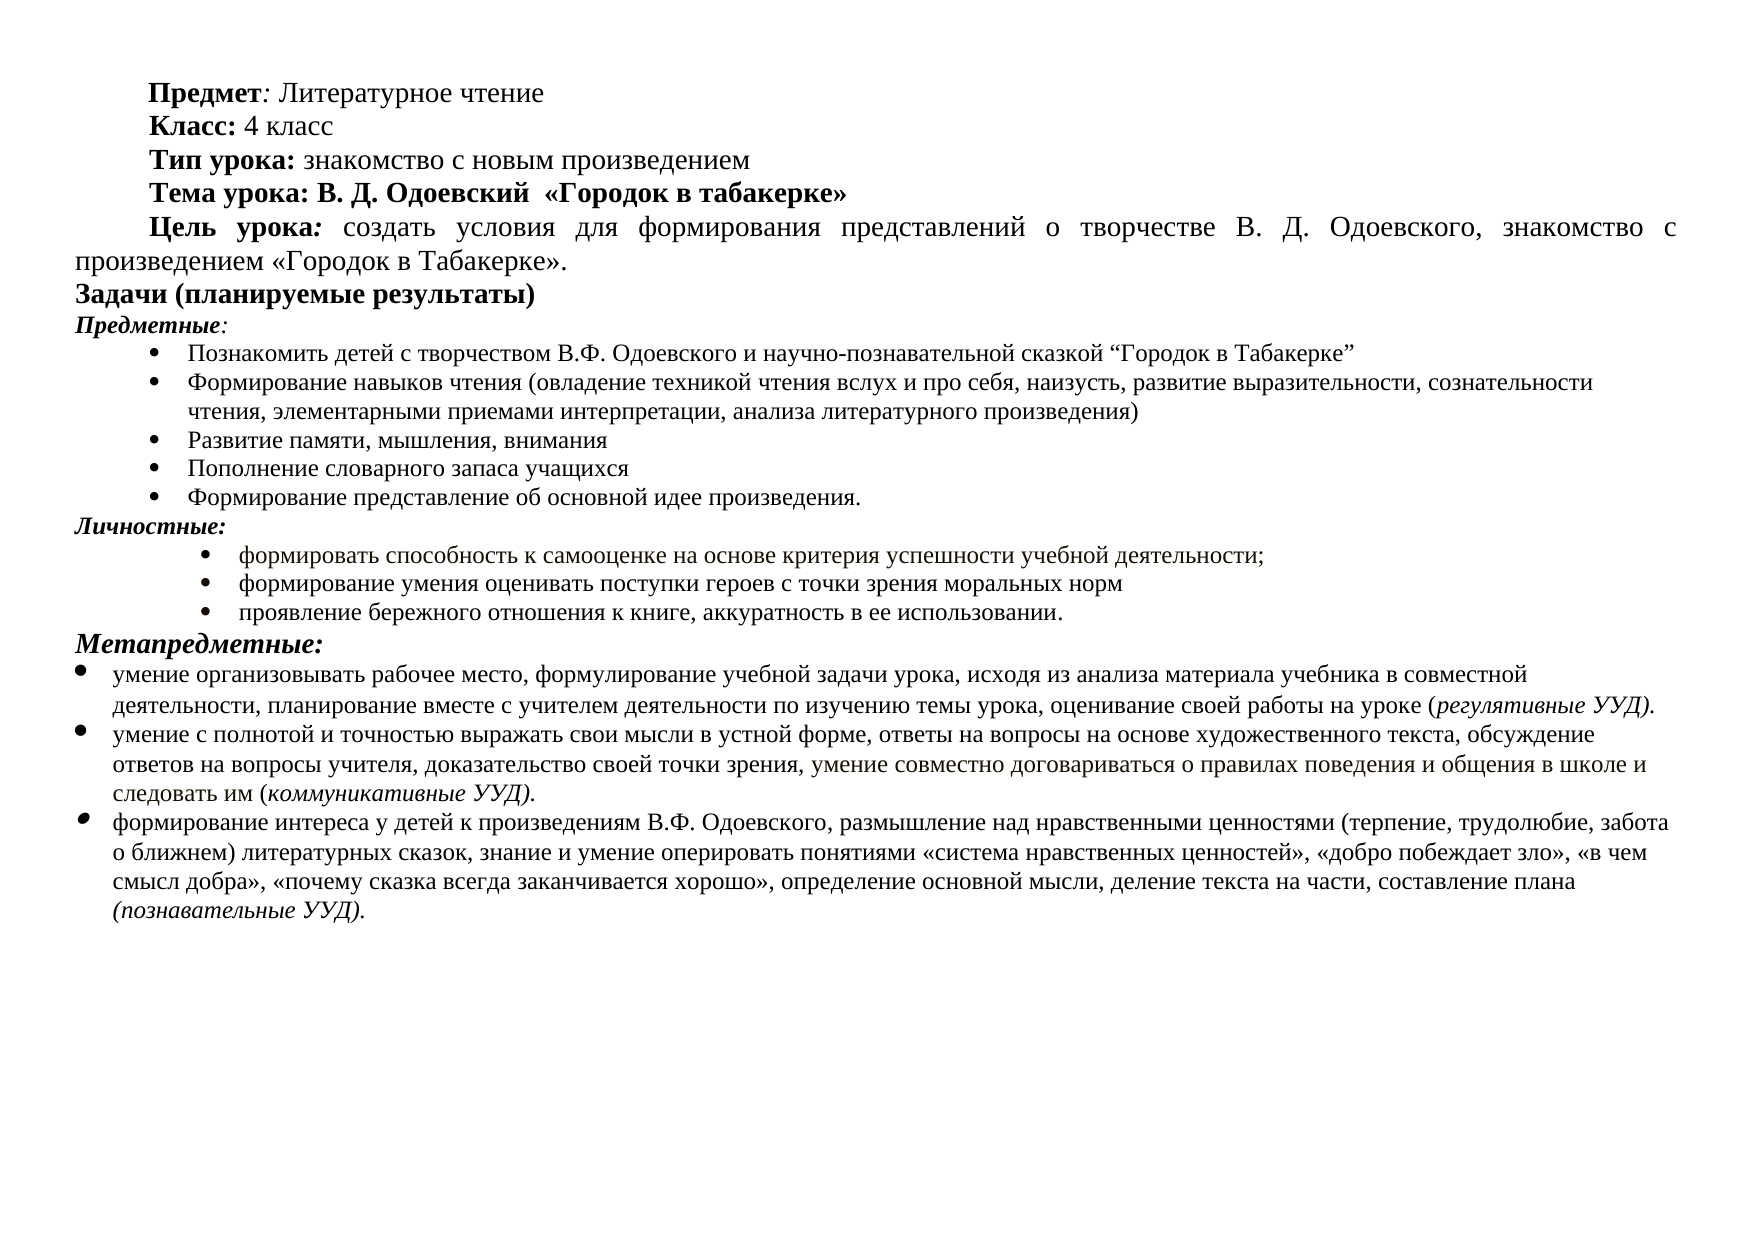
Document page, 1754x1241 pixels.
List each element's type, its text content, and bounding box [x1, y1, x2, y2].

text Личностные: [75, 511, 1679, 540]
list Развитие памяти, мышления, внимания [150, 425, 1679, 453]
list формирование умения оценивать поступки героев с точки зрения моральных норм [201, 568, 1679, 597]
list формировать способность к самооценке на основе критерия успешности учебной деятельности; [201, 540, 1679, 568]
text Предмет: Литературное чтение [75, 75, 1679, 108]
text Цель урока: создать условия для формирования представлений о творчестве В. Д. Одоевского, знакомство с произведением «Городок в Табакерке». [75, 209, 1679, 276]
list формирование интереса у детей к произведениям В.Ф. Одоевского, размышление над нравственными ценностями (терпение, трудолюбие, забота о ближнем) литературных сказок, знание и умение оперировать понятиями «система нравственных ценностей», «добро побеждает зло», «в чем смысл добра», «почему сказка всегда заканчивается хорошо», определение основной мысли, деление текста на части, составление плана (познавательные УУД). [75, 807, 1679, 924]
text Класс: 4 класс [75, 108, 1679, 142]
text Метапредметные: [75, 626, 1679, 659]
text Тема урока: В. Д. Одоевский «Городок в табакерке» [75, 176, 1679, 209]
list умение с полнотой и точностью выражать свои мысли в устной форме, ответы на вопросы на основе художественного текста, обсуждение ответов на вопросы учителя, доказательство своей точки зрения, умение совместно договариваться о правилах поведения и общения в школе и следовать им (коммуникативные УУД). [75, 719, 1679, 807]
list Формирование навыков чтения (овладение техникой чтения вслух и про себя, наизусть, развитие выразительности, сознательности чтения, элементарными приемами интерпретации, анализа литературного произведения) [150, 367, 1679, 425]
list проявление бережного отношения к книге, аккуратность в ее использовании. [201, 597, 1679, 626]
text Задачи (планируемые результаты) [75, 276, 1679, 310]
text Предметные: [75, 310, 1679, 338]
list Познакомить детей с творчеством В.Ф. Одоевского и научно-познавательной сказкой “Городок в Табакерке” [150, 338, 1679, 367]
list Формирование представление об основной идее произведения. [150, 482, 1679, 511]
text Тип урока: знакомство с новым произведением [75, 142, 1679, 176]
list умение организовывать рабочее место, формулирование учебной задачи урока, исходя из анализа материала учебника в совместной деятельности, планирование вместе с учителем деятельности по изучению темы урока, оценивание своей работы на уроке (регулятивные УУД). [75, 659, 1679, 719]
list Пополнение словарного запаса учащихся [150, 453, 1679, 482]
